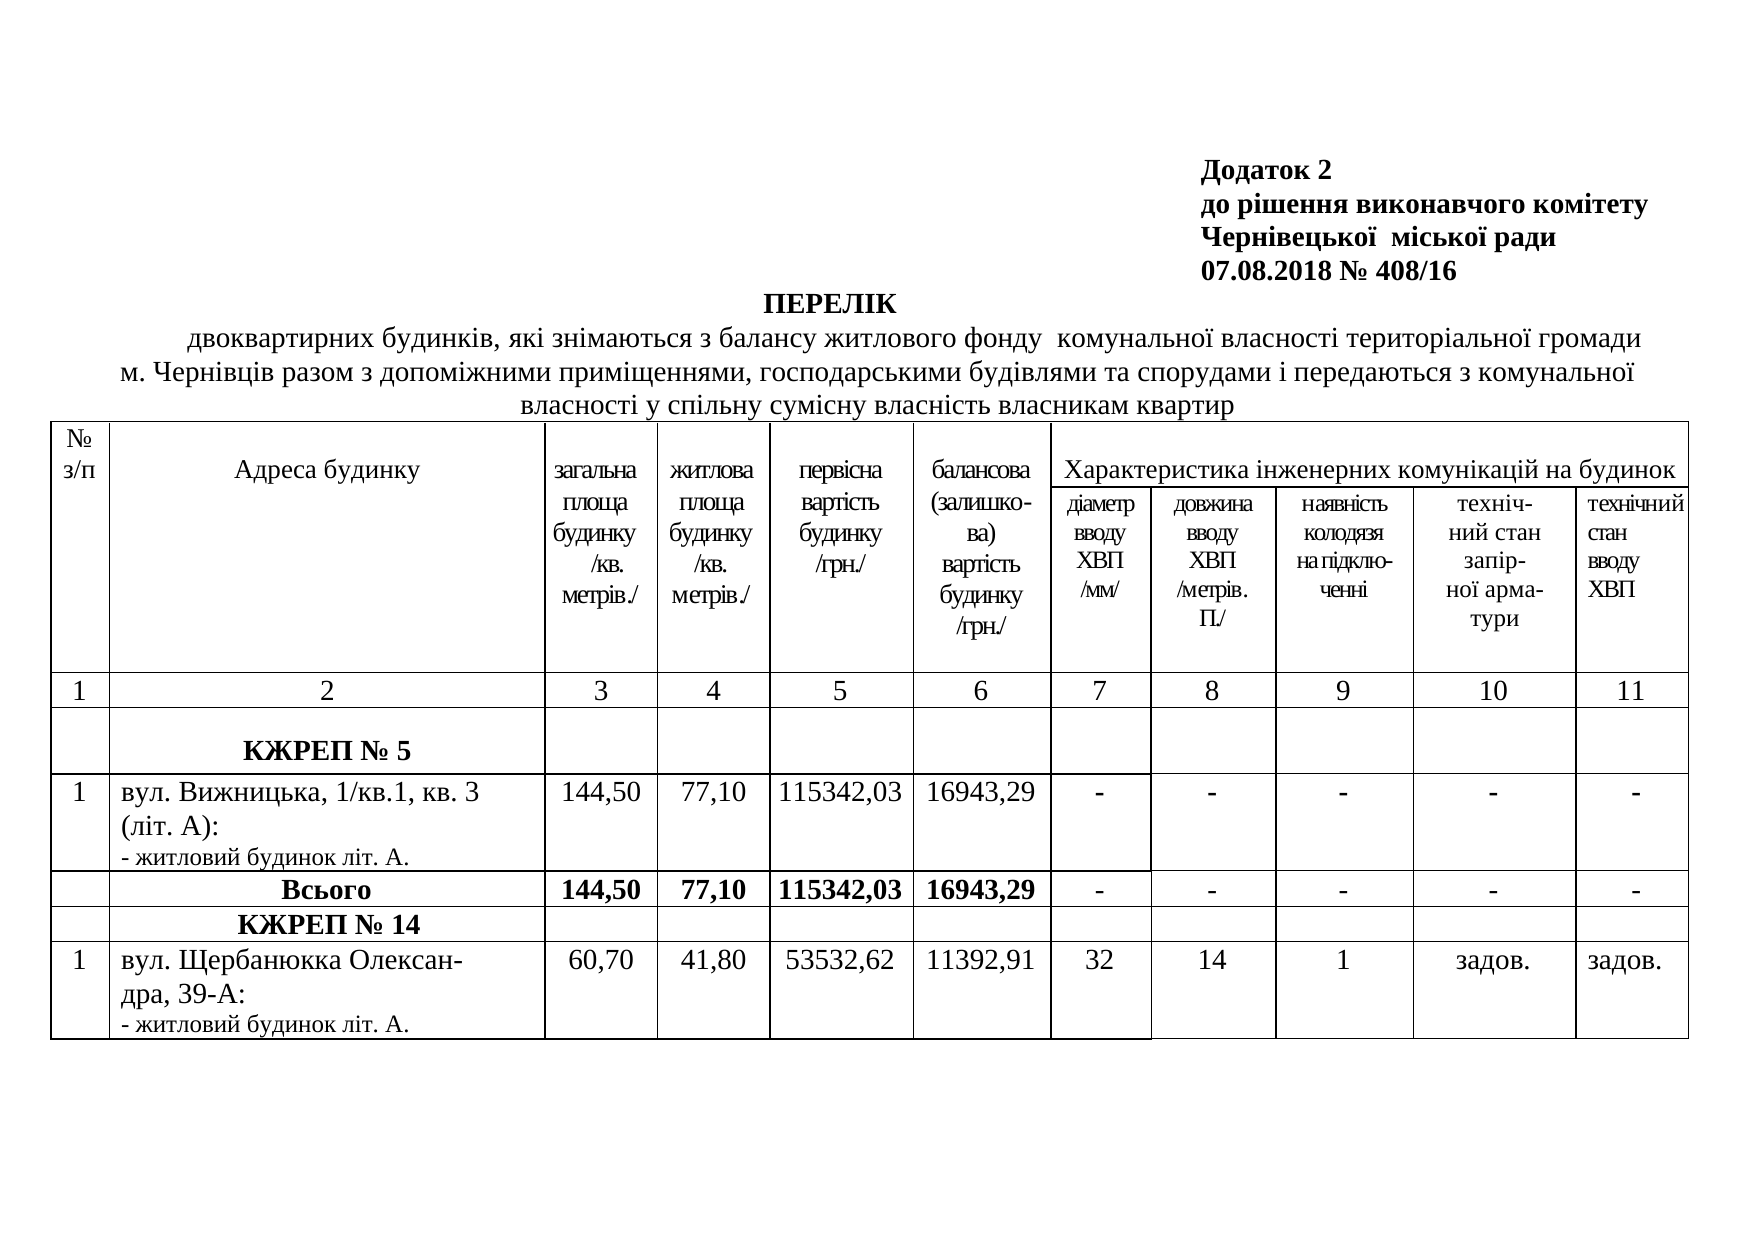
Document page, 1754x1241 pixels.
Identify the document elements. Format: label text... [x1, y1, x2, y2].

table_cell [52, 872, 109, 906]
table_cell - [1052, 872, 1151, 906]
table_cell [1414, 907, 1575, 941]
table_cell 1 [52, 775, 109, 870]
table_cell КЖРЕП № 5 [110, 708, 544, 773]
table_cell вул. Вижницька, 1/кв.1, кв. 3 (літ. А): - житловий будинок літ. А. [110, 775, 544, 870]
table_header Характеристика інженерних комунікацій на будинок [1052, 422, 1688, 486]
table_cell - [1052, 775, 1150, 870]
table_header № з/п [52, 422, 109, 672]
table_cell [914, 708, 1050, 773]
table_cell задов. [1414, 942, 1575, 1038]
table_cell 14 [1152, 942, 1275, 1038]
table_cell - [1277, 871, 1413, 906]
table_header балансова (залишко-ва) вартість будинку /грн./ [914, 422, 1051, 672]
table_cell 1 [52, 942, 109, 1038]
table_cell 10 [1414, 673, 1575, 707]
table_cell - [1414, 774, 1575, 870]
table_cell 6 [914, 673, 1050, 707]
table_cell 144,50 [546, 872, 657, 906]
text 07.08.2018 № 408/16 [27, 253, 1710, 287]
table_cell - [1277, 774, 1413, 870]
table_cell 1 [52, 673, 109, 707]
table_cell [52, 907, 109, 941]
table_cell - [1577, 774, 1688, 870]
table_cell 8 [1152, 673, 1275, 707]
table_cell 3 [546, 673, 657, 707]
table_cell 4 [658, 673, 769, 707]
table_cell [52, 708, 109, 773]
table_cell 16943,29 [914, 872, 1050, 906]
text власності у спільну сумісну власність власникам квартир [27, 387, 1728, 421]
text ПЕРЕЛІК [27, 287, 1710, 320]
table_cell техніч- ний стан запір- ної арма- тури [1414, 488, 1575, 672]
table_cell [771, 708, 913, 773]
table_header Адреса будинку [110, 422, 545, 672]
table_cell - [1152, 871, 1275, 906]
table_cell 53532,62 [771, 942, 913, 1038]
table_cell технічний стан вводу ХВП [1577, 488, 1688, 672]
table_cell [546, 907, 657, 941]
table_cell 60,70 [546, 942, 657, 1038]
table_cell [1577, 907, 1688, 941]
table_cell [1052, 708, 1150, 773]
table_cell 115342,03 [771, 775, 913, 870]
table_cell КЖРЕП № 14 [110, 907, 544, 941]
table_cell [1152, 708, 1275, 773]
table_cell 115342,03 [771, 872, 913, 906]
table_cell - [1152, 774, 1275, 870]
table_cell 16943,29 [914, 775, 1050, 870]
table_cell 7 [1052, 673, 1150, 707]
text Чернівецької міської ради [27, 219, 1734, 253]
table_cell [658, 907, 769, 941]
table_cell довжина вводу ХВП /метрів. П./ [1152, 488, 1275, 672]
table_cell Всього [110, 872, 544, 906]
text до рішення виконавчого комітету [27, 186, 1728, 219]
table_cell [771, 907, 913, 941]
table_cell задов. [1577, 942, 1688, 1038]
table_header загальна площа будинку /кв. метрів./ [546, 422, 657, 672]
table_cell 32 [1052, 942, 1151, 1038]
table_cell 2 [110, 673, 544, 707]
table_cell діаметр вводу ХВП /мм/ [1052, 488, 1150, 672]
table_header житлова площа будинку /кв. метрів./ [658, 422, 770, 672]
table_cell 5 [771, 673, 913, 707]
text двоквартирних будинків, які знімаються з балансу житлового фонду комунальної власності територіальної громади м. Чернівців разом з допоміжними приміщеннями, господарськими будівлями та спорудами і передаються з комунальної [27, 320, 1728, 387]
table_cell 144,50 [546, 775, 657, 870]
table_cell [1052, 907, 1151, 941]
table_cell [1414, 708, 1575, 773]
table_cell [1577, 708, 1688, 773]
table_cell вул. Щербанюкка Олексан- дра, 39-А: - житловий будинок літ. А. [110, 942, 544, 1038]
table_cell 11392,91 [914, 942, 1050, 1038]
table_header первісна вартість будинку /грн./ [771, 422, 913, 672]
table_cell [1277, 708, 1413, 773]
table_cell наявність колодязя на підклю-ченні [1277, 488, 1413, 672]
table_cell [658, 708, 769, 773]
table_cell 77,10 [658, 775, 769, 870]
table_cell 77,10 [658, 872, 769, 906]
table_cell - [1414, 871, 1575, 906]
table_cell 11 [1577, 673, 1688, 707]
table_cell [914, 907, 1050, 941]
table_cell - [1577, 871, 1688, 906]
table_cell 41,80 [658, 942, 769, 1038]
table_cell 9 [1277, 673, 1413, 707]
table_cell [546, 708, 657, 773]
table_cell 1 [1277, 942, 1413, 1038]
text Додаток 2 [27, 152, 1728, 186]
table_cell [1152, 907, 1275, 941]
table_cell [1277, 907, 1413, 941]
